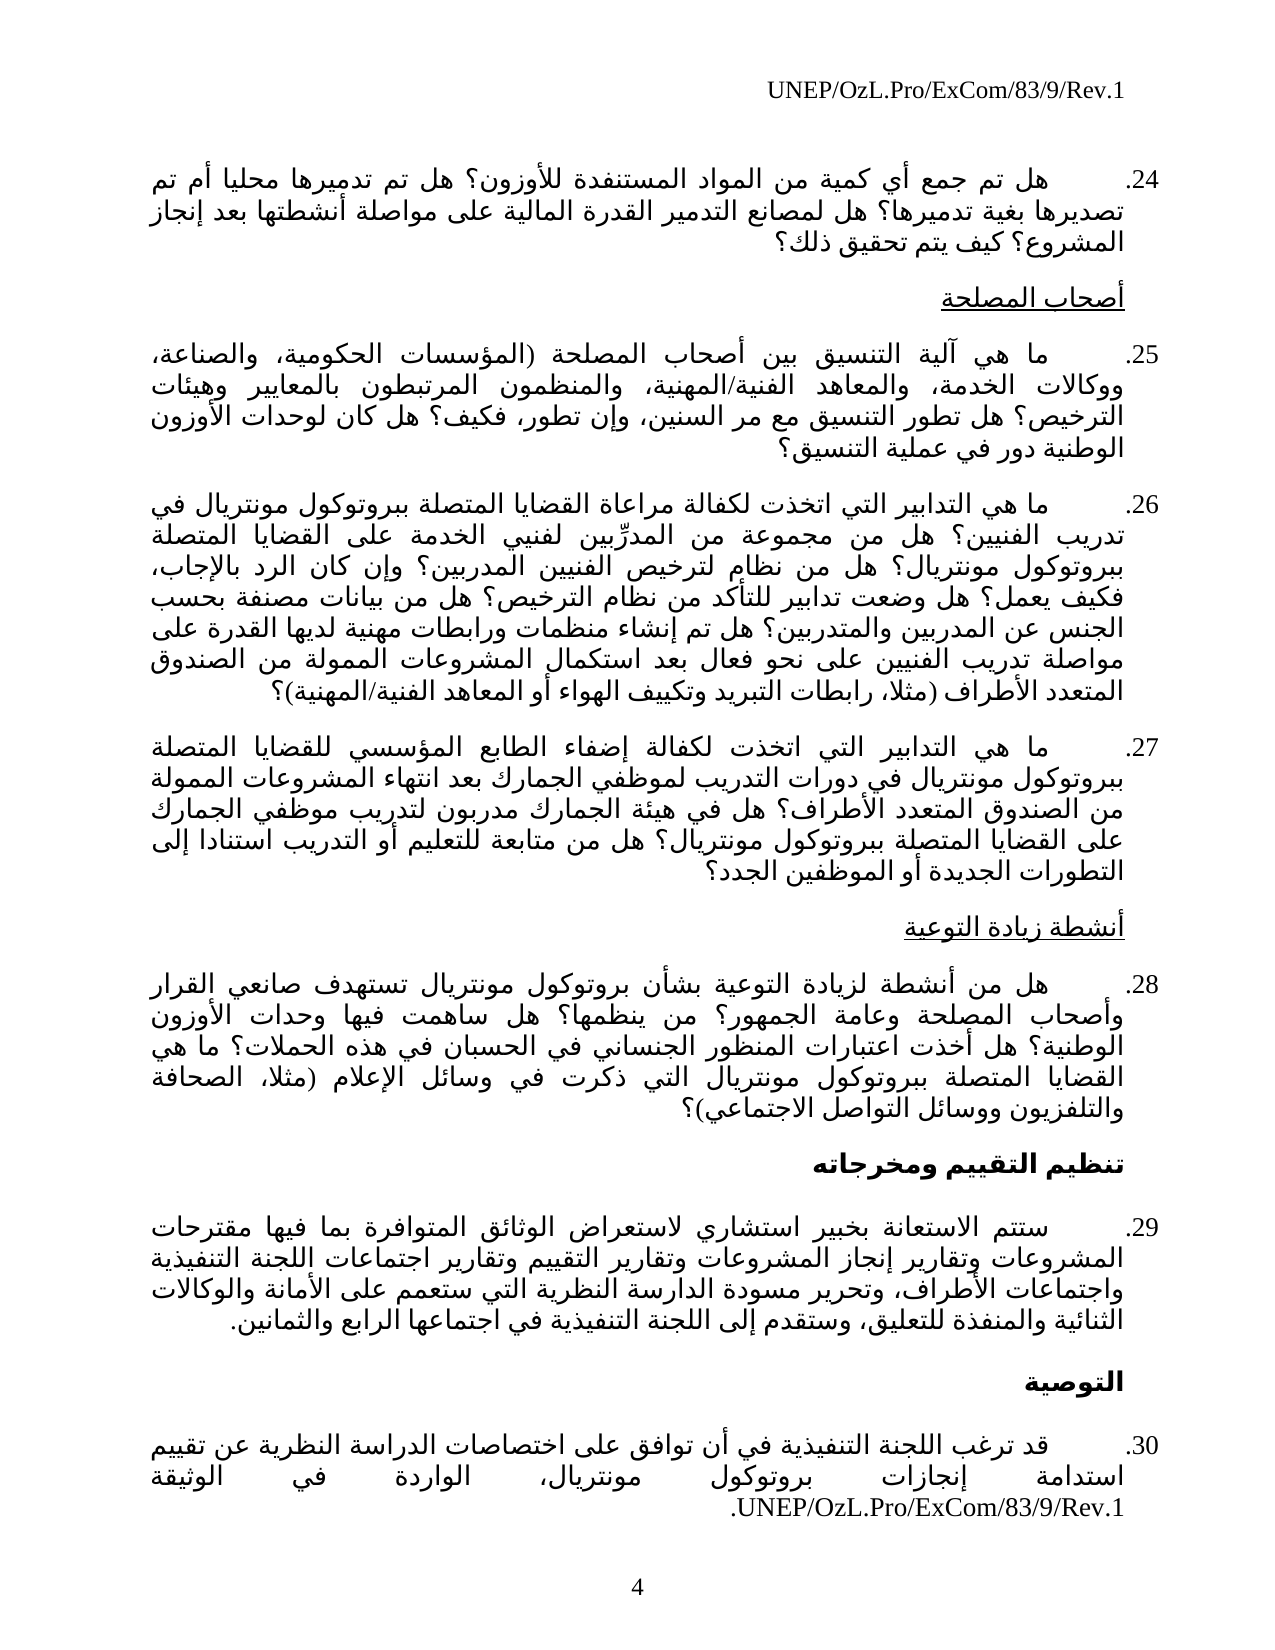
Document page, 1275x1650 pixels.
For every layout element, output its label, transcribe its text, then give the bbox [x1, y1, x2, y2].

list ما هي آلية التنسيق بين أصحاب المصلحة (المؤسسات الحكومية، والصناعة، ووكالات الخدمة، والمعاهد الفنية/المهنية، والمنظمون المرتبطون بالمعايير وهيئات الترخيص؟ هل تطور التنسيق مع مر السنين، وإن تطور، فكيف؟ هل كان لوحدات الأوزون الوطنية دور في عملية التنسيق؟ [150, 338, 1125, 463]
list أصحاب المصلحة [150, 282, 1125, 313]
list هل تم جمع أي كمية من المواد المستنفدة للأوزون؟ هل تم تدميرها محليا أم تم تصديرها بغية تدميرها؟ هل لمصانع التدمير القدرة المالية على مواصلة أنشطتها بعد إنجاز المشروع؟ كيف يتم تحقيق ذلك؟ [150, 164, 1125, 257]
list قد ترغب اللجنة التنفيذية في أن توافق على اختصاصات الدراسة النظرية عن تقييم استدامة إنجازات بروتوكول مونتريال، الواردة في الوثيقة UNEP/OzL.Pro/ExCom/83/9/Rev.1. [150, 1429, 1125, 1522]
list ما هي التدابير التي اتخذت لكفالة مراعاة القضايا المتصلة ببروتوكول مونتريال في تدريب الفنيين؟ هل من مجموعة من المدرِّبين لفنيي الخدمة على القضايا المتصلة ببروتوكول مونتريال؟ هل من نظام لترخيص الفنيين المدربين؟ وإن كان الرد بالإجاب، فكيف يعمل؟ هل وضعت تدابير للتأكد من نظام الترخيص؟ هل من بيانات مصنفة بحسب الجنس عن المدربين والمتدربين؟ هل تم إنشاء منظمات ورابطات مهنية لديها القدرة على مواصلة تدريب الفنيين على نحو فعال بعد استكمال المشروعات الممولة من الصندوق المتعدد الأطراف (مثلا، رابطات التبريد وتكييف الهواء أو المعاهد الفنية/المهنية)؟ [150, 488, 1125, 706]
list ما هي التدابير التي اتخذت لكفالة إضفاء الطابع المؤسسي للقضايا المتصلة ببروتوكول مونتريال في دورات التدريب لموظفي الجمارك بعد انتهاء المشروعات الممولة من الصندوق المتعدد الأطراف؟ هل في هيئة الجمارك مدربون لتدريب موظفي الجمارك على القضايا المتصلة ببروتوكول مونتريال؟ هل من متابعة للتعليم أو التدريب استنادا إلى التطورات الجديدة أو الموظفين الجدد؟ [150, 731, 1125, 887]
list ستتم الاستعانة بخبير استشاري لاستعراض الوثائق المتوافرة بما فيها مقترحات المشروعات وتقارير إنجاز المشروعات وتقارير التقييم وتقارير اجتماعات اللجنة التنفيذية واجتماعات الأطراف، وتحرير مسودة الدارسة النظرية التي ستعمم على الأمانة والوكالات الثنائية والمنفذة للتعليق، وستقدم إلى اللجنة التنفيذية في اجتماعها الرابع والثمانين. [150, 1211, 1125, 1335]
text تنظيم التقييم ومخرجاته [150, 1148, 1125, 1179]
list هل من أنشطة لزيادة التوعية بشأن بروتوكول مونتريال تستهدف صانعي القرار وأصحاب المصلحة وعامة الجمهور؟ من ينظمها؟ هل ساهمت فيها وحدات الأوزون الوطنية؟ هل أخذت اعتبارات المنظور الجنساني في الحسبان في هذه الحملات؟ ما هي القضايا المتصلة ببروتوكول مونتريال التي ذكرت في وسائل الإعلام (مثلا، الصحافة والتلفزيون ووسائل التواصل الاجتماعي)؟ [150, 968, 1125, 1123]
list التوصية [150, 1366, 1124, 1398]
list أنشطة زيادة التوعية [150, 912, 1125, 943]
